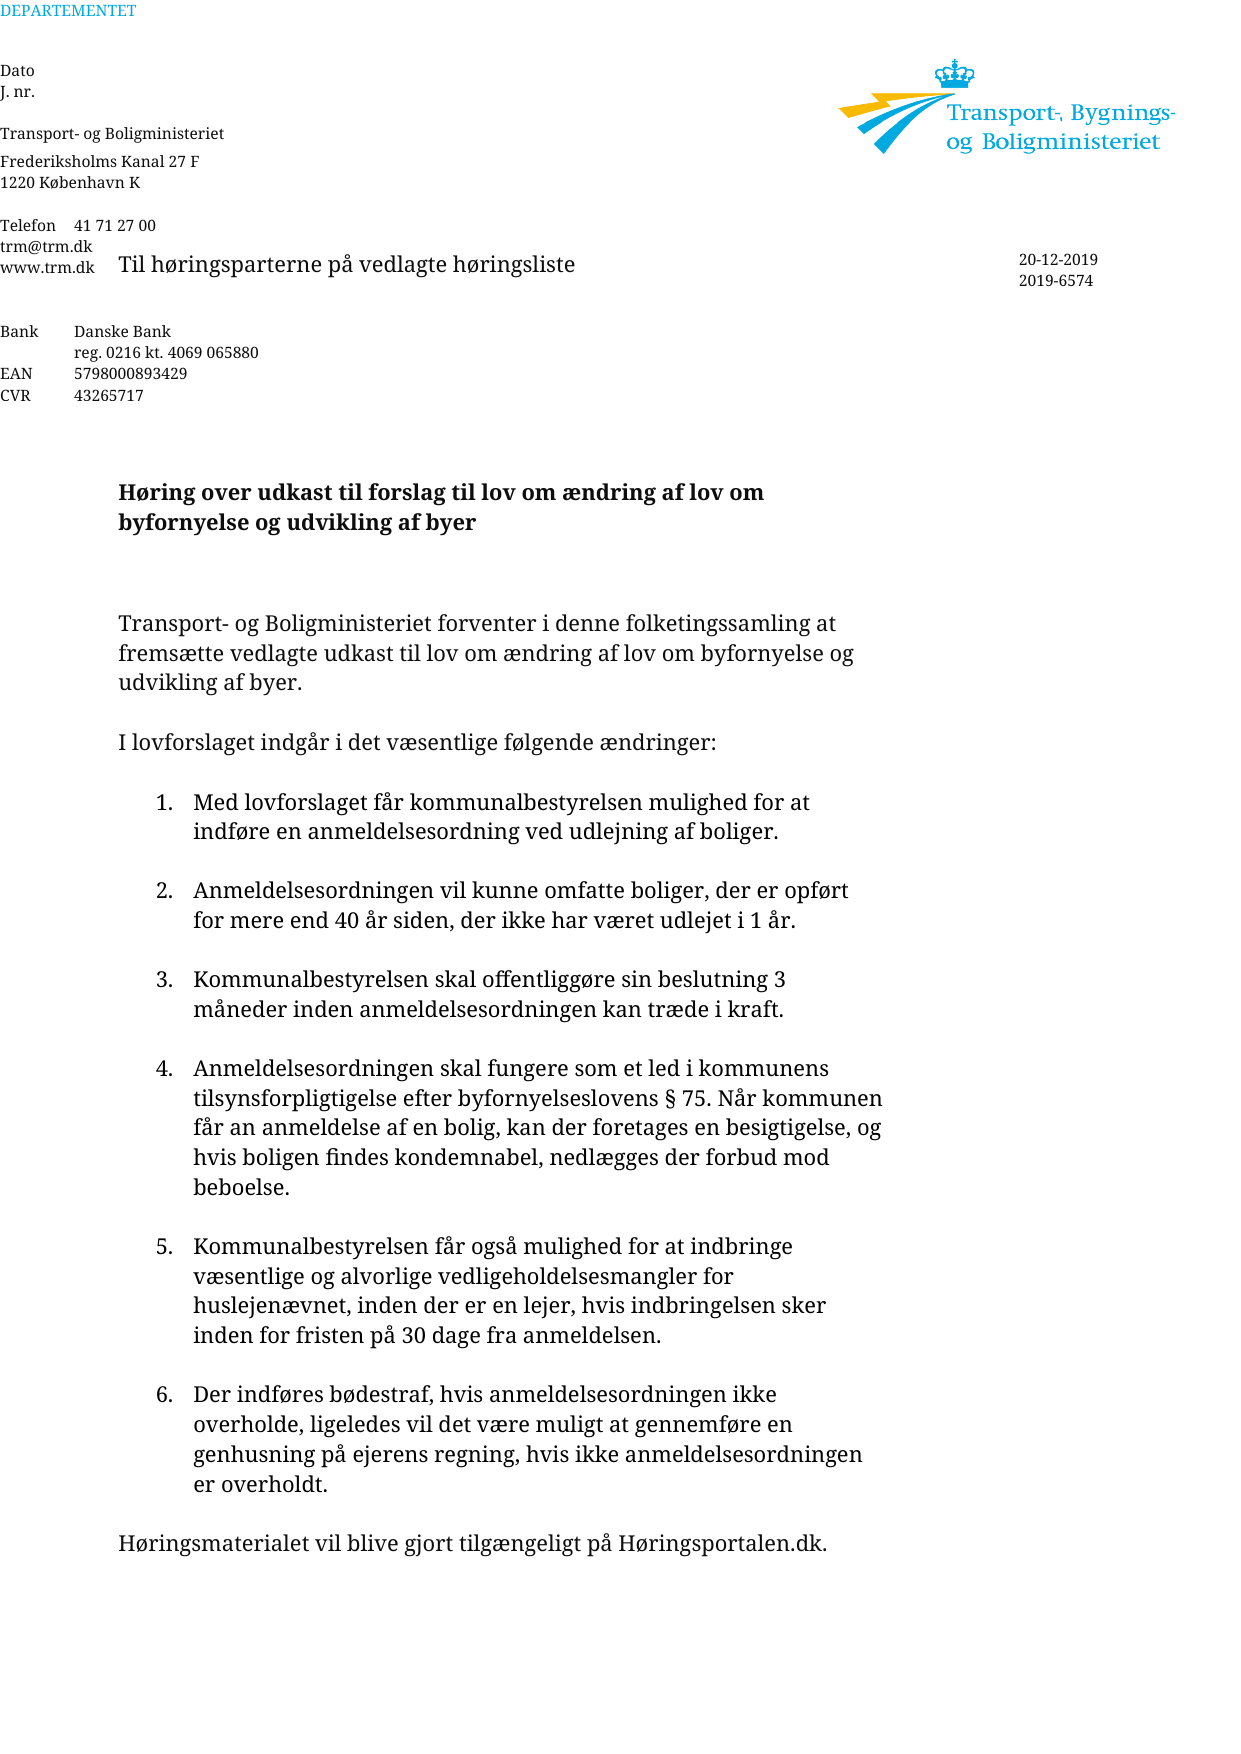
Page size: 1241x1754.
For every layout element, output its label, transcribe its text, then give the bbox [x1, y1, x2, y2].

text Høring over udkast til forslag til lov om ændring af lov om byfornyelse og udvikling af byer [118, 477, 886, 537]
list Kommunalbestyrelsen får også mulighed for at indbringe væsentlige og alvorlige vedligeholdelsesmangler for huslejenævnet, inden der er en lejer, hvis indbringelsen sker inden for fristen på 30 dage fra anmeldelsen. [156, 1231, 886, 1350]
table_header [118, 119, 900, 248]
picture [838, 59, 1176, 154]
picture [1158, 110, 1166, 118]
text I lovforslaget indgår i det væsentlige følgende ændringer: [118, 727, 886, 757]
picture [950, 140, 956, 147]
table_cell Til høringsparterne på vedlagte høringsliste [118, 249, 1019, 477]
list Anmeldelsesordningen vil kunne omfatte boliger, der er opført for mere end 40 år siden, der ikke har været udlejet i 1 år. [156, 875, 886, 935]
picture [890, 103, 925, 119]
list Der indføres bødestraf, hvis anmeldelsesordningen ikke overholde, ligeledes vil det være muligt at gennemføre en genhusning på ejerens regning, hvis ikke anmeldelsesordningen er overholdt. [156, 1379, 886, 1498]
list Anmeldelsesordningen skal fungere som et led i kommunens tilsynsforpligtigelse efter byfornyelseslovens § 75. Når kommunen får an anmeldelse af en bolig, kan der foretages en besigtigelse, og hvis boligen findes kondemnabel, nedlægges der forbud mod beboelse. [156, 1053, 886, 1202]
list Med lovforslaget får kommunalbestyrelsen mulighed for at indføre en anmeldelsesordning ved udlejning af boliger. [156, 787, 886, 846]
picture [958, 69, 964, 79]
list Kommunalbestyrelsen skal offentliggøre sin beslutning 3 måneder inden anmeldelsesordningen kan træde i kraft. [156, 964, 886, 1024]
table_cell 20-12-2019 2019-6574 [1019, 249, 1196, 477]
picture [1032, 139, 1038, 147]
text Høringsmaterialet vil blive gjort tilgængeligt på Høringsportalen.dk. [118, 1528, 886, 1587]
text Transport- og Boligministeriet forventer i denne folketingssamling at fremsætte vedlagte udkast til lov om ændring af lov om byfornyelse og udvikling af byer. [118, 608, 886, 727]
picture [945, 69, 952, 75]
